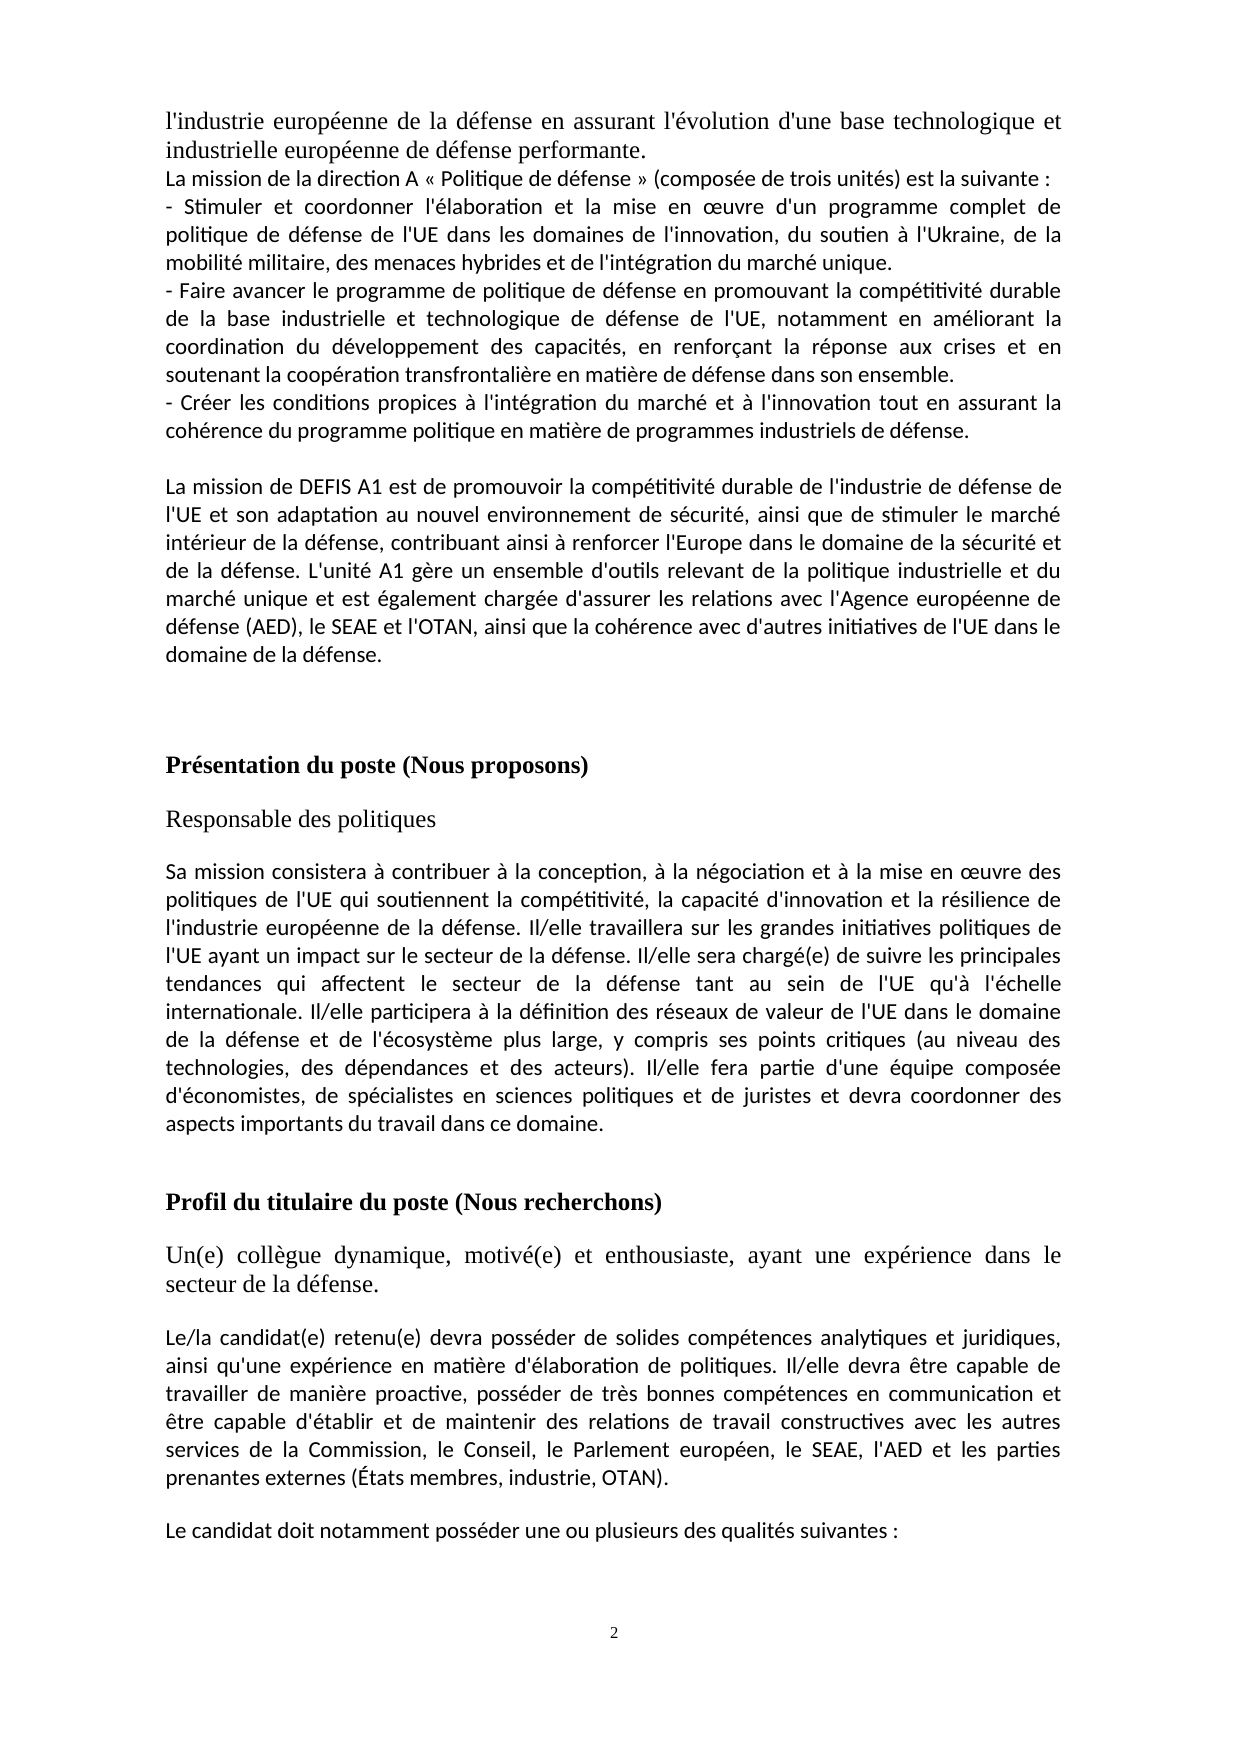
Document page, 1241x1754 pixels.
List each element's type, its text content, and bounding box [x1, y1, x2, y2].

list Présentation du poste (Nous proposons) [165, 750, 1063, 779]
list Profil du titulaire du poste (Nous recherchons) [165, 1187, 1063, 1215]
